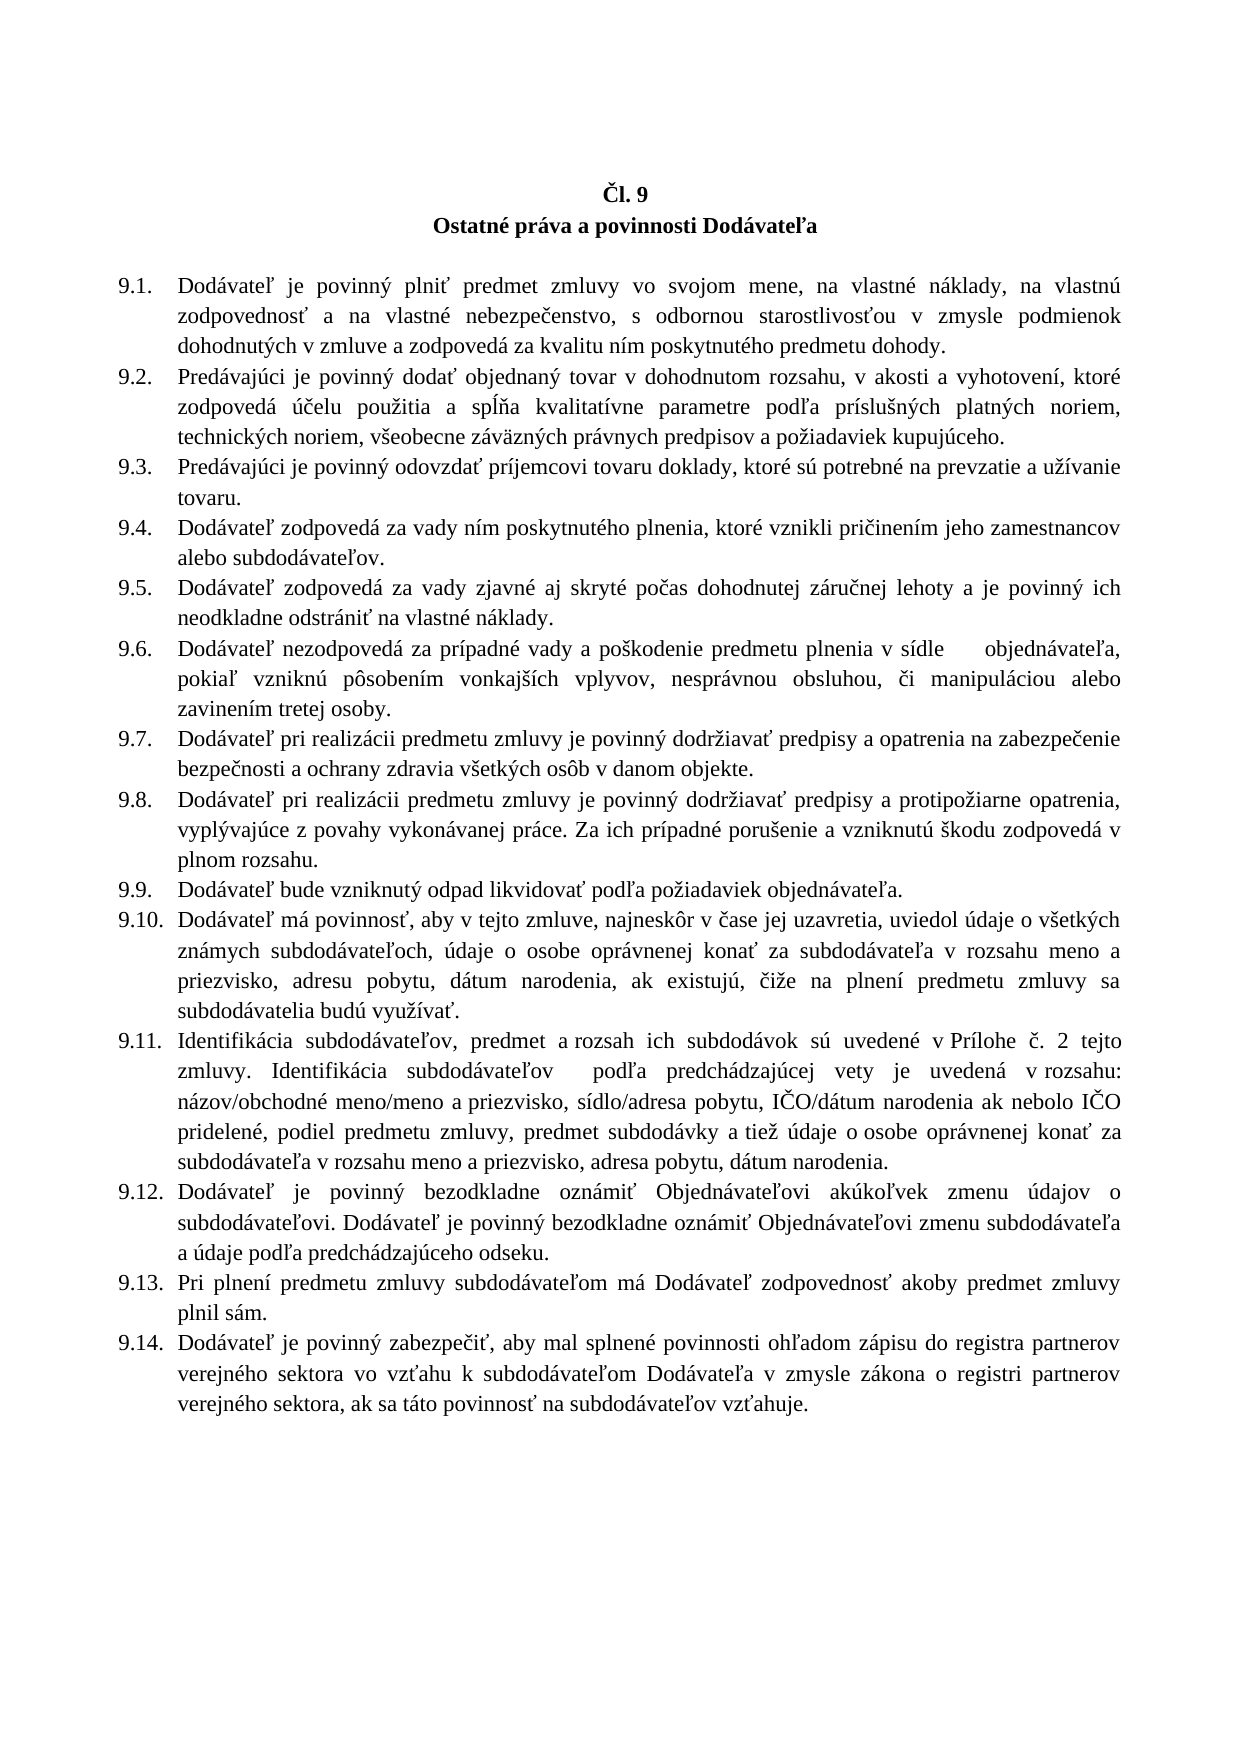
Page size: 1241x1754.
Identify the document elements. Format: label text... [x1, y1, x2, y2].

list Dodávateľ má povinnosť, aby v tejto zmluve, najneskôr v čase jej uzavretia, uviedol údaje o všetkých známych subdodávateľoch, údaje o osobe oprávnenej konať za subdodávateľa v rozsahu meno a priezvisko, adresu pobytu, dátum narodenia, ak existujú, čiže na plnení predmetu zmluvy sa subdodávatelia budú využívať. [118, 907, 1122, 1023]
list Predávajúci je povinný odovzdať príjemcovi tovaru doklady, ktoré sú potrebné na prevzatie a užívanie tovaru. [118, 453, 1122, 510]
list Dodávateľ nezodpovedá za prípadné vady a poškodenie predmetu plnenia v sídle objednávateľa, pokiaľ vzniknú pôsobením vonkajších vplyvov, nesprávnou obsluhou, či manipuláciou alebo zavinením tretej osoby. [118, 635, 1122, 721]
list Identifikácia subdodávateľov, predmet a rozsah ich subdodávok sú uvedené v Prílohe č. 2 tejto zmluvy. Identifikácia subdodávateľov podľa predchádzajúcej vety je uvedená v rozsahu: názov/obchodné meno/meno a priezvisko, sídlo/adresa pobytu, IČO/dátum narodenia ak nebolo IČO pridelené, podiel predmetu zmluvy, predmet subdodávky a tiež údaje o osobe oprávnenej konať za subdodávateľa v rozsahu meno a priezvisko, adresa pobytu, dátum narodenia. [118, 1027, 1122, 1174]
list Dodávateľ pri realizácii predmetu zmluvy je povinný dodržiavať predpisy a opatrenia na zabezpečenie bezpečnosti a ochrany zdravia všetkých osôb v danom objekte. [118, 725, 1122, 782]
list Predávajúci je povinný dodať objednaný tovar v dohodnutom rozsahu, v akosti a vyhotovení, ktoré zodpovedá účelu použitia a spĺňa kvalitatívne parametre podľa príslušných platných noriem, technických noriem, všeobecne záväzných právnych predpisov a požiadaviek kupujúceho. [118, 363, 1122, 449]
list Dodávateľ zodpovedá za vady zjavné aj skryté počas dohodnutej záručnej lehoty a je povinný ich neodkladne odstrániť na vlastné náklady. [118, 574, 1122, 631]
list Dodávateľ je povinný zabezpečiť, aby mal splnené povinnosti ohľadom zápisu do registra partnerov verejného sektora vo vzťahu k subdodávateľom Dodávateľa v zmysle zákona o registri partnerov verejného sektora, ak sa táto povinnosť na subdodávateľov vzťahuje. [118, 1329, 1122, 1416]
list Pri plnení predmetu zmluvy subdodávateľom má Dodávateľ zodpovednosť akoby predmet zmluvy plnil sám. [118, 1269, 1122, 1326]
list Dodávateľ je povinný bezodkladne oznámiť Objednávateľovi akúkoľvek zmenu údajov o subdodávateľovi. Dodávateľ je povinný bezodkladne oznámiť Objednávateľovi zmenu subdodávateľa a údaje podľa predchádzajúceho odseku. [118, 1178, 1122, 1265]
text Ostatné práva a povinnosti Dodávateľa [118, 212, 1132, 238]
list Dodávateľ pri realizácii predmetu zmluvy je povinný dodržiavať predpisy a protipožiarne opatrenia, vyplývajúce z povahy vykonávanej práce. Za ich prípadné porušenie a vzniknutú škodu zodpovedá v plnom rozsahu. [118, 786, 1122, 872]
text Čl. 9 [118, 182, 1132, 208]
list Dodávateľ je povinný plniť predmet zmluvy vo svojom mene, na vlastné náklady, na vlastnú zodpovednosť a na vlastné nebezpečenstvo, s odbornou starostlivosťou v zmysle podmienok dohodnutých v zmluve a zodpovedá za kvalitu ním poskytnutého predmetu dohody. [118, 272, 1122, 359]
list Dodávateľ zodpovedá za vady ním poskytnutého plnenia, ktoré vznikli pričinením jeho zamestnancov alebo subdodávateľov. [118, 514, 1122, 570]
list Dodávateľ bude vzniknutý odpad likvidovať podľa požiadaviek objednávateľa. [118, 876, 1122, 903]
